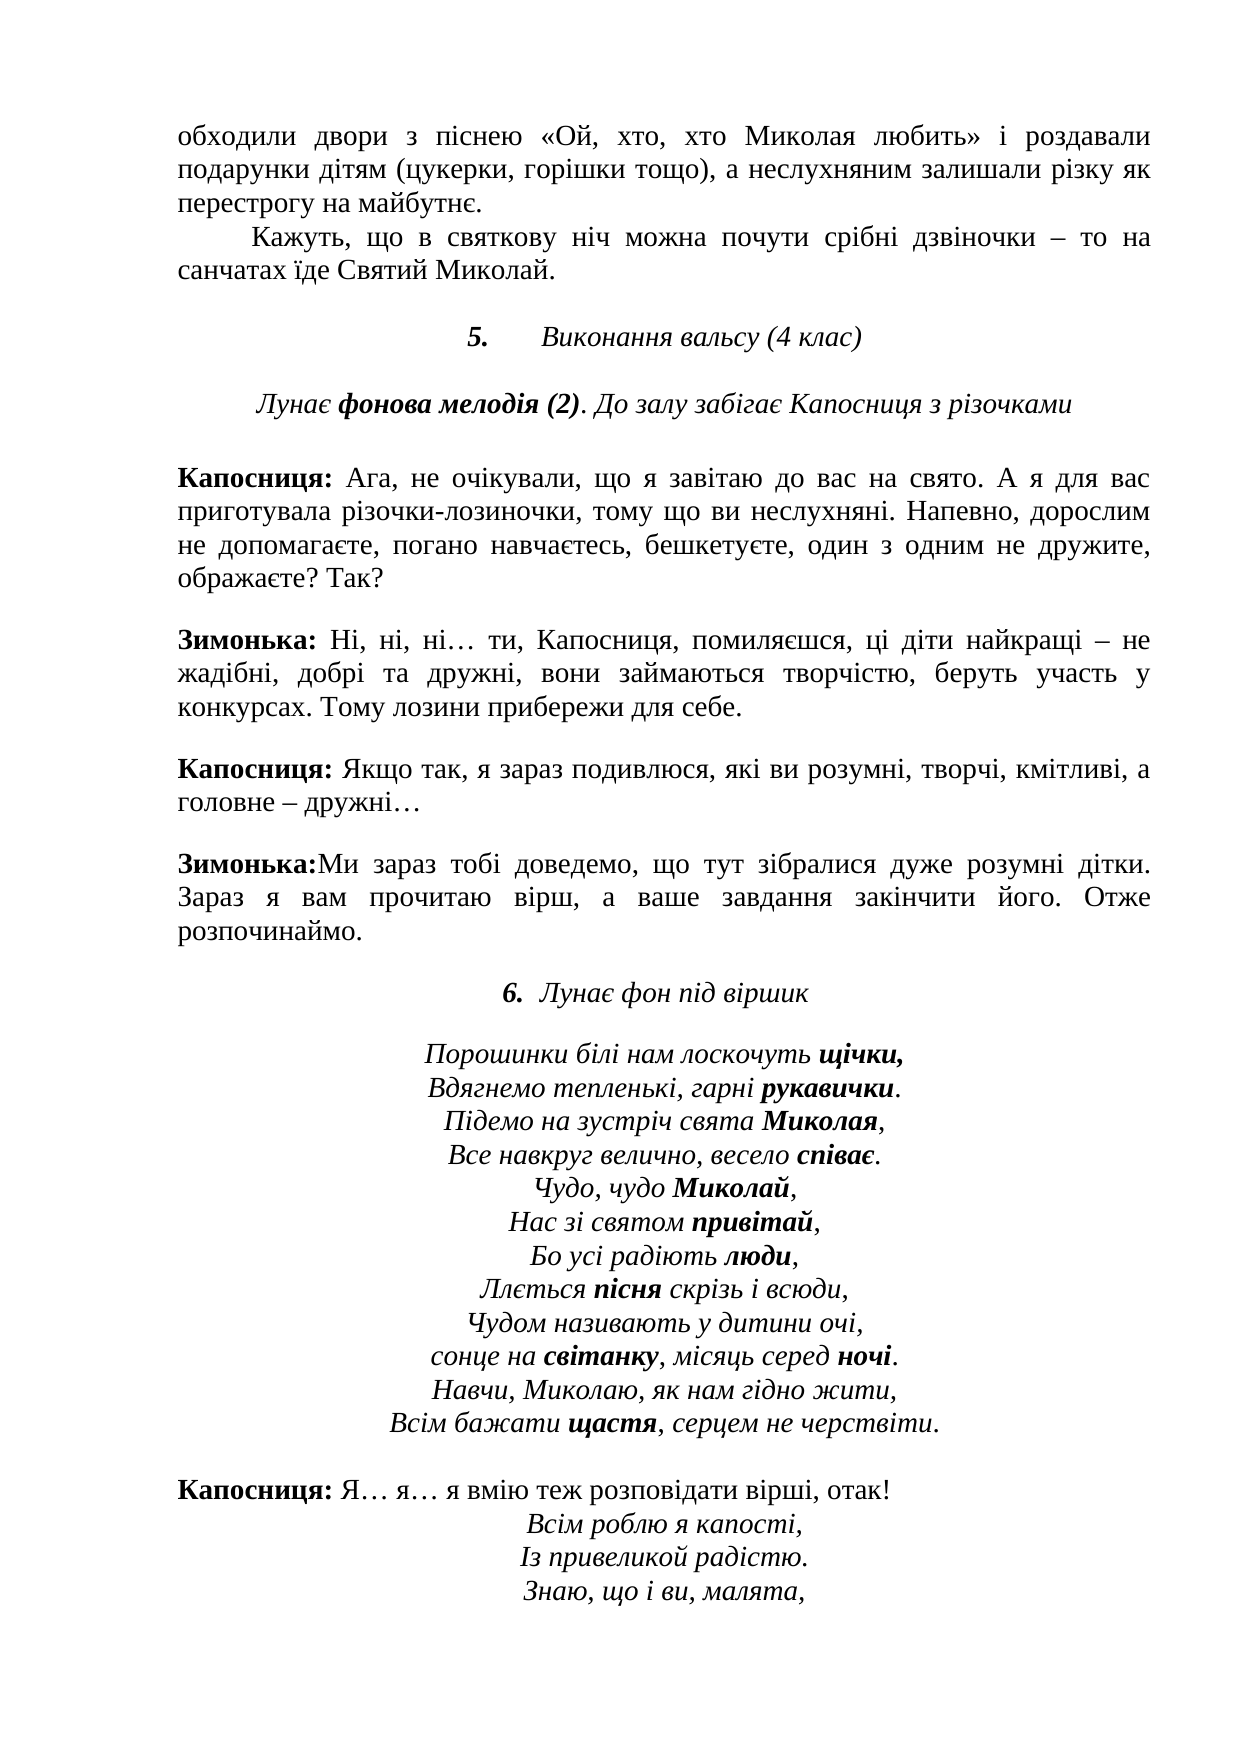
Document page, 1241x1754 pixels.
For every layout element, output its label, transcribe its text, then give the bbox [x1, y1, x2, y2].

text Всім роблю я капості, [177, 1506, 1152, 1539]
text Капосниця: Я… я… я вмію теж розповідати вірші, отак! [177, 1472, 1152, 1506]
text Із привеликой радістю. [177, 1539, 1152, 1573]
text Кажуть, що в святкову ніч можна почути срібні дзвіночки – то на санчатах їде Святий Миколай. [177, 219, 1152, 286]
text Зимонька: Ні, ні, ні… ти, Капосниця, помиляєшся, ці діти найкращі – не жадібні, добрі та дружні, вони займаються творчістю, беруть участь у конкурсах. Тому лозини прибережи для себе. [177, 622, 1152, 723]
text Бо усі радіють люди, [177, 1238, 1152, 1271]
text Порошинки білі нам лоскочуть щічки, [177, 1036, 1152, 1070]
text Зимонька:Ми зараз тобі доведемо, що тут зібралися дуже розумні дітки. Зараз я вам прочитаю вірш, а ваше завдання закінчити його. Отже розпочинаймо. [177, 846, 1152, 947]
text Знаю, що і ви, малята, [177, 1573, 1152, 1607]
text Капосниця: Ага, не очікували, що я завітаю до вас на свято. А я для вас приготувала різочки-лозиночки, тому що ви неслухняні. Напевно, дорослим не допомагаєте, погано навчаєтесь, бешкетуєте, один з одним не дружите, ображаєте? Так? [177, 460, 1152, 594]
text Підемо на зустріч свята Миколая, [177, 1103, 1152, 1137]
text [177, 118, 1152, 219]
text Всім бажати щастя, серцем не черствіти. [177, 1405, 1152, 1439]
list Лунає фон під віршик [502, 975, 1152, 1008]
list Виконання вальсу (4 клас) [177, 319, 1152, 353]
text Лунає фонова мелодія (2). До залу забігає Капосниця з різочками [177, 386, 1152, 420]
text Навчи, Миколаю, як нам гідно жити, [177, 1372, 1152, 1405]
text Чудо, чудо Миколай, [177, 1171, 1152, 1204]
text Нас зі святом привітай, [177, 1204, 1152, 1238]
text сонце на світанку, місяць серед ночі. [177, 1338, 1152, 1372]
text Чудом називають у дитини очі, [177, 1305, 1152, 1338]
text Капосниця: Якщо так, я зараз подивлюся, які ви розумні, творчі, кмітливі, а головне – дружні… [177, 751, 1152, 818]
text Вдягнемо тепленькі, гарні рукавички. [177, 1070, 1152, 1103]
text Ллється пісня скрізь і всюди, [177, 1271, 1152, 1305]
text Все навкруг велично, весело співає. [177, 1137, 1152, 1171]
